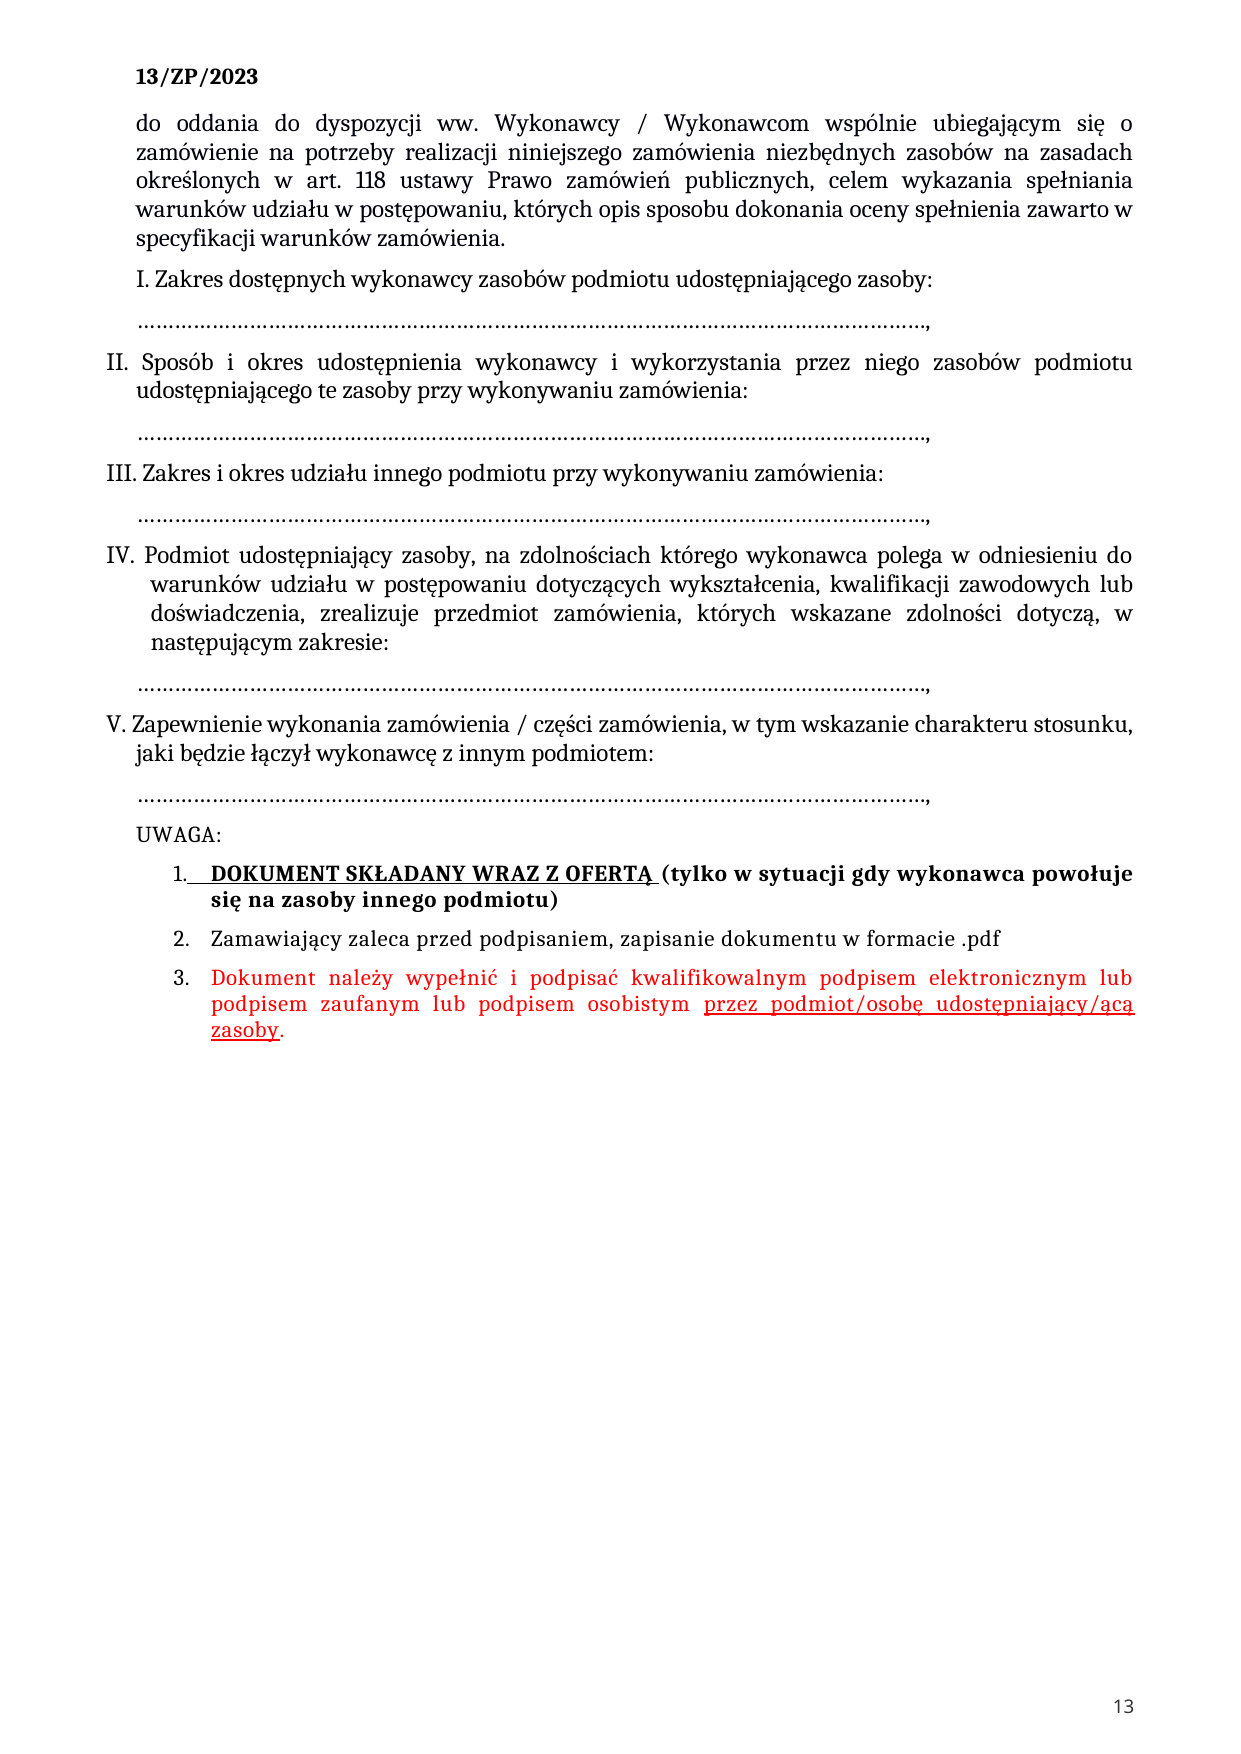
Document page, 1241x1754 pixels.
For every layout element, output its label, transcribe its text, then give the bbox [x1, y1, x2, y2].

text V. Zapewnienie wykonania zamówienia / części zamówienia, w tym wskazanie charakteru stosunku, jaki będzie łączył wykonawcę z innym podmiotem: [106, 710, 1134, 768]
text ………………………………………………………………………………………………………………, [136, 669, 1134, 698]
text IV. Podmiot udostępniający zasoby, na zdolnościach którego wykonawca polega w odniesieniu do warunków udziału w postępowaniu dotyczących wykształcenia, kwalifikacji zawodowych lub doświadczenia, zrealizuje przedmiot zamówienia, których wskazane zdolności dotyczą, w następującym zakresie: [106, 541, 1134, 656]
text ………………………………………………………………………………………………………………, [136, 780, 1134, 809]
text do oddania do dyspozycji ww. Wykonawcy / Wykonawcom wspólnie ubiegającym się o zamówienie na potrzeby realizacji niniejszego zamówienia niezbędnych zasobów na zasadach określonych w art. 118 ustawy Prawo zamówień publicznych, celem wykazania spełniania warunków udziału w postępowaniu, których opis sposobu dokonania oceny spełnienia zawarto w specyfikacji warunków zamówienia. [136, 109, 1134, 253]
text I. Zakres dostępnych wykonawcy zasobów podmiotu udostępniającego zasoby: [136, 265, 1134, 294]
text ………………………………………………………………………………………………………………, [136, 500, 1134, 529]
text III. Zakres i okres udziału innego podmiotu przy wykonywaniu zamówienia: [106, 459, 1134, 488]
text ………………………………………………………………………………………………………………, [136, 418, 1134, 446]
list Zamawiający zaleca przed podpisaniem, zapisanie dokumentu w formacie .pdf [173, 926, 1134, 952]
list DOKUMENT SKŁADANY WRAZ Z OFERTĄ (tylko w sytuacji gdy wykonawca powołuje się na zasoby innego podmiotu) [173, 860, 1134, 913]
text II. Sposób i okres udostępnienia wykonawcy i wykorzystania przez niego zasobów podmiotu udostępniającego te zasoby przy wykonywaniu zamówienia: [106, 348, 1134, 405]
text UWAGA: [136, 821, 1134, 848]
list Dokument należy wypełnić i podpisać kwalifikowalnym podpisem elektronicznym lub podpisem zaufanym lub podpisem osobistym przez podmiot/osobę udostępniający/ącą zasoby. [173, 964, 1134, 1043]
text ………………………………………………………………………………………………………………, [136, 306, 1134, 335]
